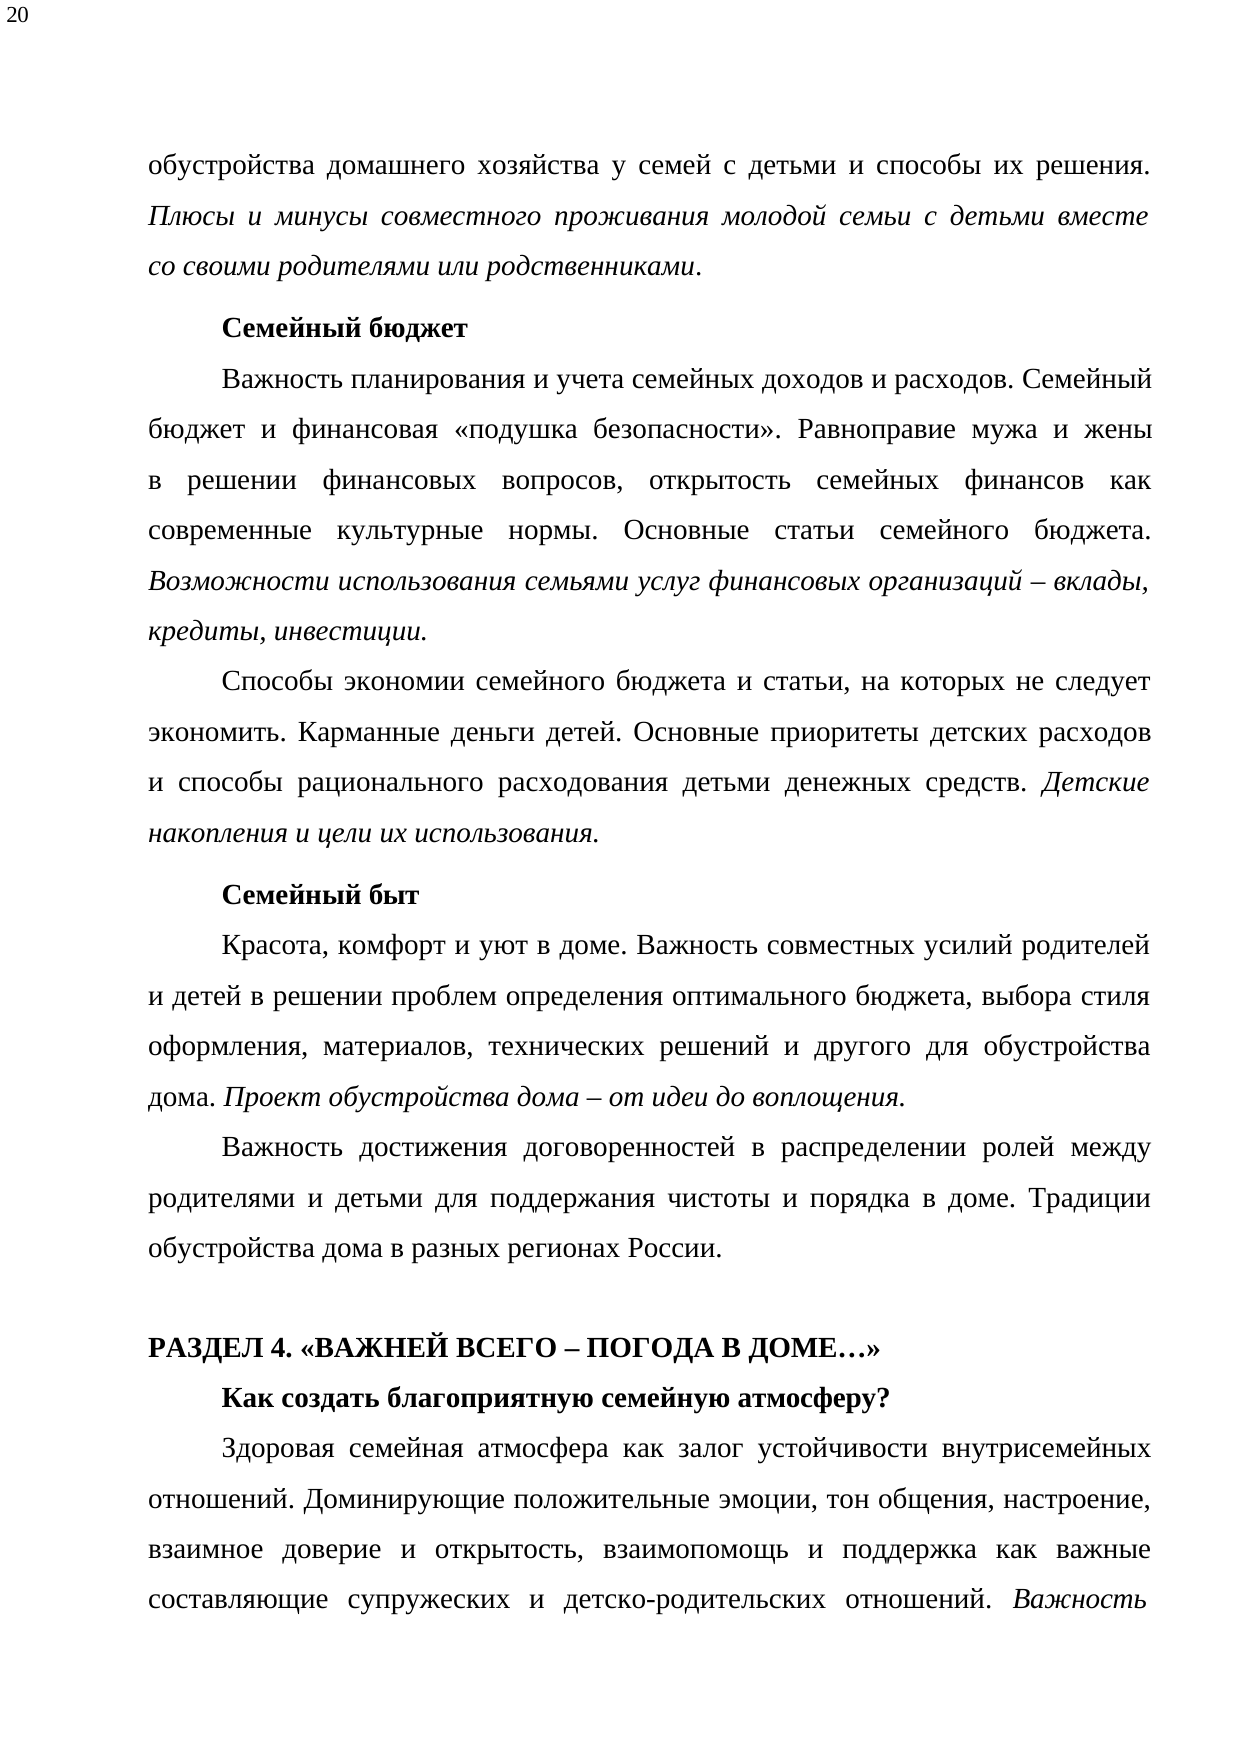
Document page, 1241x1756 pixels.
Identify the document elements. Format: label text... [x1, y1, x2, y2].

text Здоровая семейная атмосфера как залог устойчивости внутрисемейных отношений. Доминирующие положительные эмоции, тон общения, настроение, взаимное доверие и открытость, взаимопомощь и поддержка как важные составляющие супружеских и детско-родительских отношений. Важность [148, 1430, 1152, 1615]
text Красота, комфорт и уют в доме. Важность совместных усилий родителей и детей в решении проблем определения оптимального бюджета, выбора стиля оформления, материалов, технических решений и другого для обустройства дома. Проект обустройства дома – от идеи до воплощения. [148, 927, 1151, 1112]
text обустройства домашнего хозяйства у семей с детьми и способы их решения. Плюсы и минусы совместного проживания молодой семьи с детьми вместе со своими родителями или родственниками. [148, 147, 1152, 282]
text Важность достижения договоренностей в распределении ролей между родителями и детьми для поддержания чистоты и порядка в доме. Традиции обустройства дома в разных регионах России. [148, 1129, 1152, 1264]
subtitle Как создать благоприятную семейную атмосферу? [221, 1380, 1167, 1414]
subtitle Семейный бюджет [221, 310, 1167, 344]
subtitle Семейный быт [221, 877, 1167, 910]
subtitle РАЗДЕЛ 4. «ВАЖНЕЙ ВСЕГО – ПОГОДА В ДОМЕ…» [148, 1330, 1167, 1363]
text Способы экономии семейного бюджета и статьи, на которых не следует экономить. Карманные деньги детей. Основные приоритеты детских расходов и способы рационального расходования детьми денежных средств. Детские накопления и цели их использования. [148, 663, 1152, 849]
text Важность планирования и учета семейных доходов и расходов. Семейный бюджет и финансовая «подушка безопасности». Равноправие мужа и жены в решении финансовых вопросов, открытость семейных финансов как современные культурные нормы. Основные статьи семейного бюджета. Возможности использования семьями услуг финансовых организаций – вклады, кредиты, инвестиции. [148, 361, 1152, 646]
